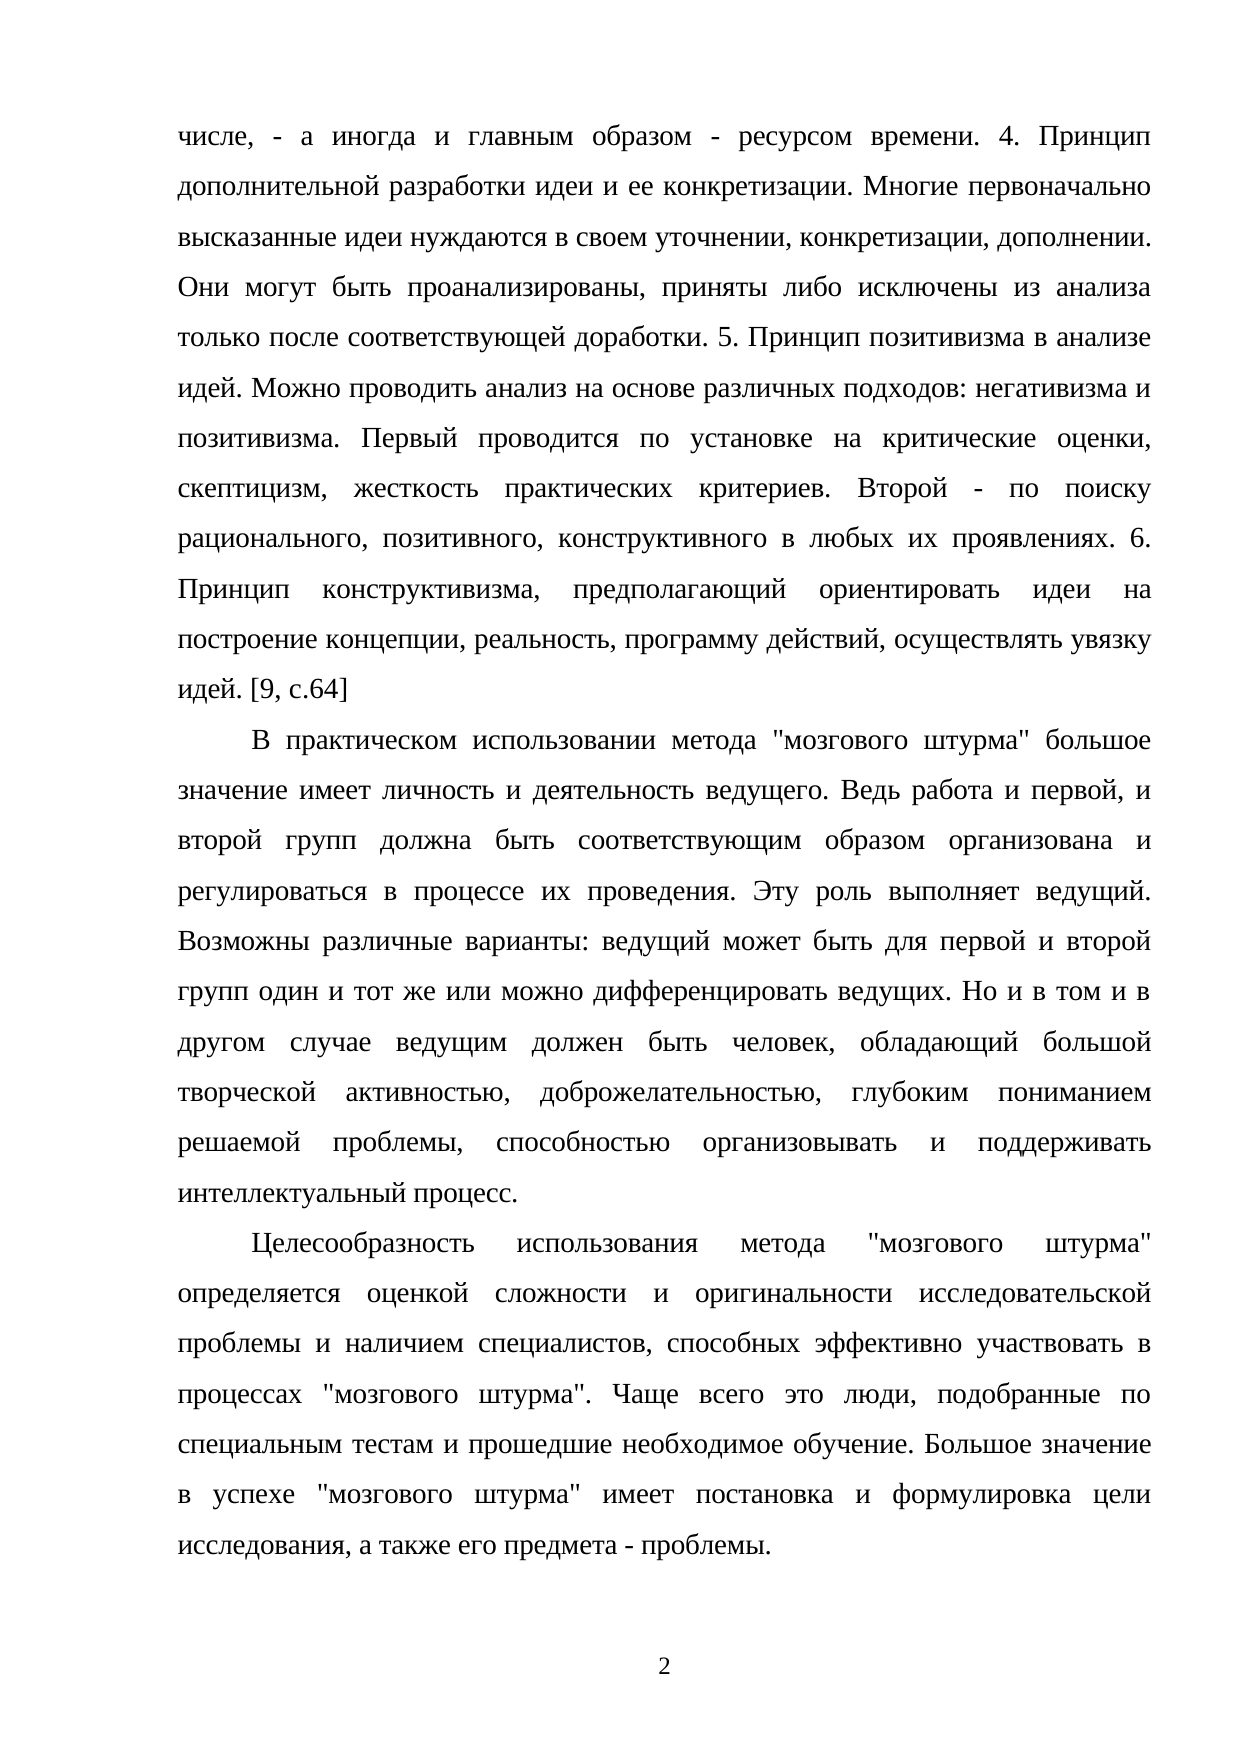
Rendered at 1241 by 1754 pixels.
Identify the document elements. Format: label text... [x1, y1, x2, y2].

text Целесообразность использования метода "мозгового штурма" определяется оценкой сложности и оригинальности исследовательской проблемы и наличием специалистов, способных эффективно участвовать в процессах "мозгового штурма". Чаще всего это люди, подобранные по специальным тестам и прошедшие необходимое обучение. Большое значение в успехе "мозгового штурма" имеет постановка и формулировка цели исследования, а также его предмета - проблемы. [177, 1225, 1152, 1560]
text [177, 118, 1152, 705]
text В практическом использовании метода "мозгового штурма" большое значение имеет личность и деятельность ведущего. Ведь работа и первой, и второй групп должна быть соответствующим образом организована и регулироваться в процессе их проведения. Эту роль выполняет ведущий. Возможны различные варианты: ведущий может быть для первой и второй групп один и тот же или можно дифференцировать ведущих. Но и в том и в другом случае ведущим должен быть человек, обладающий большой творческой активностью, доброжелательностью, глубоким пониманием решаемой проблемы, способностью организовывать и поддерживать интеллектуальный процесс. [177, 722, 1152, 1208]
